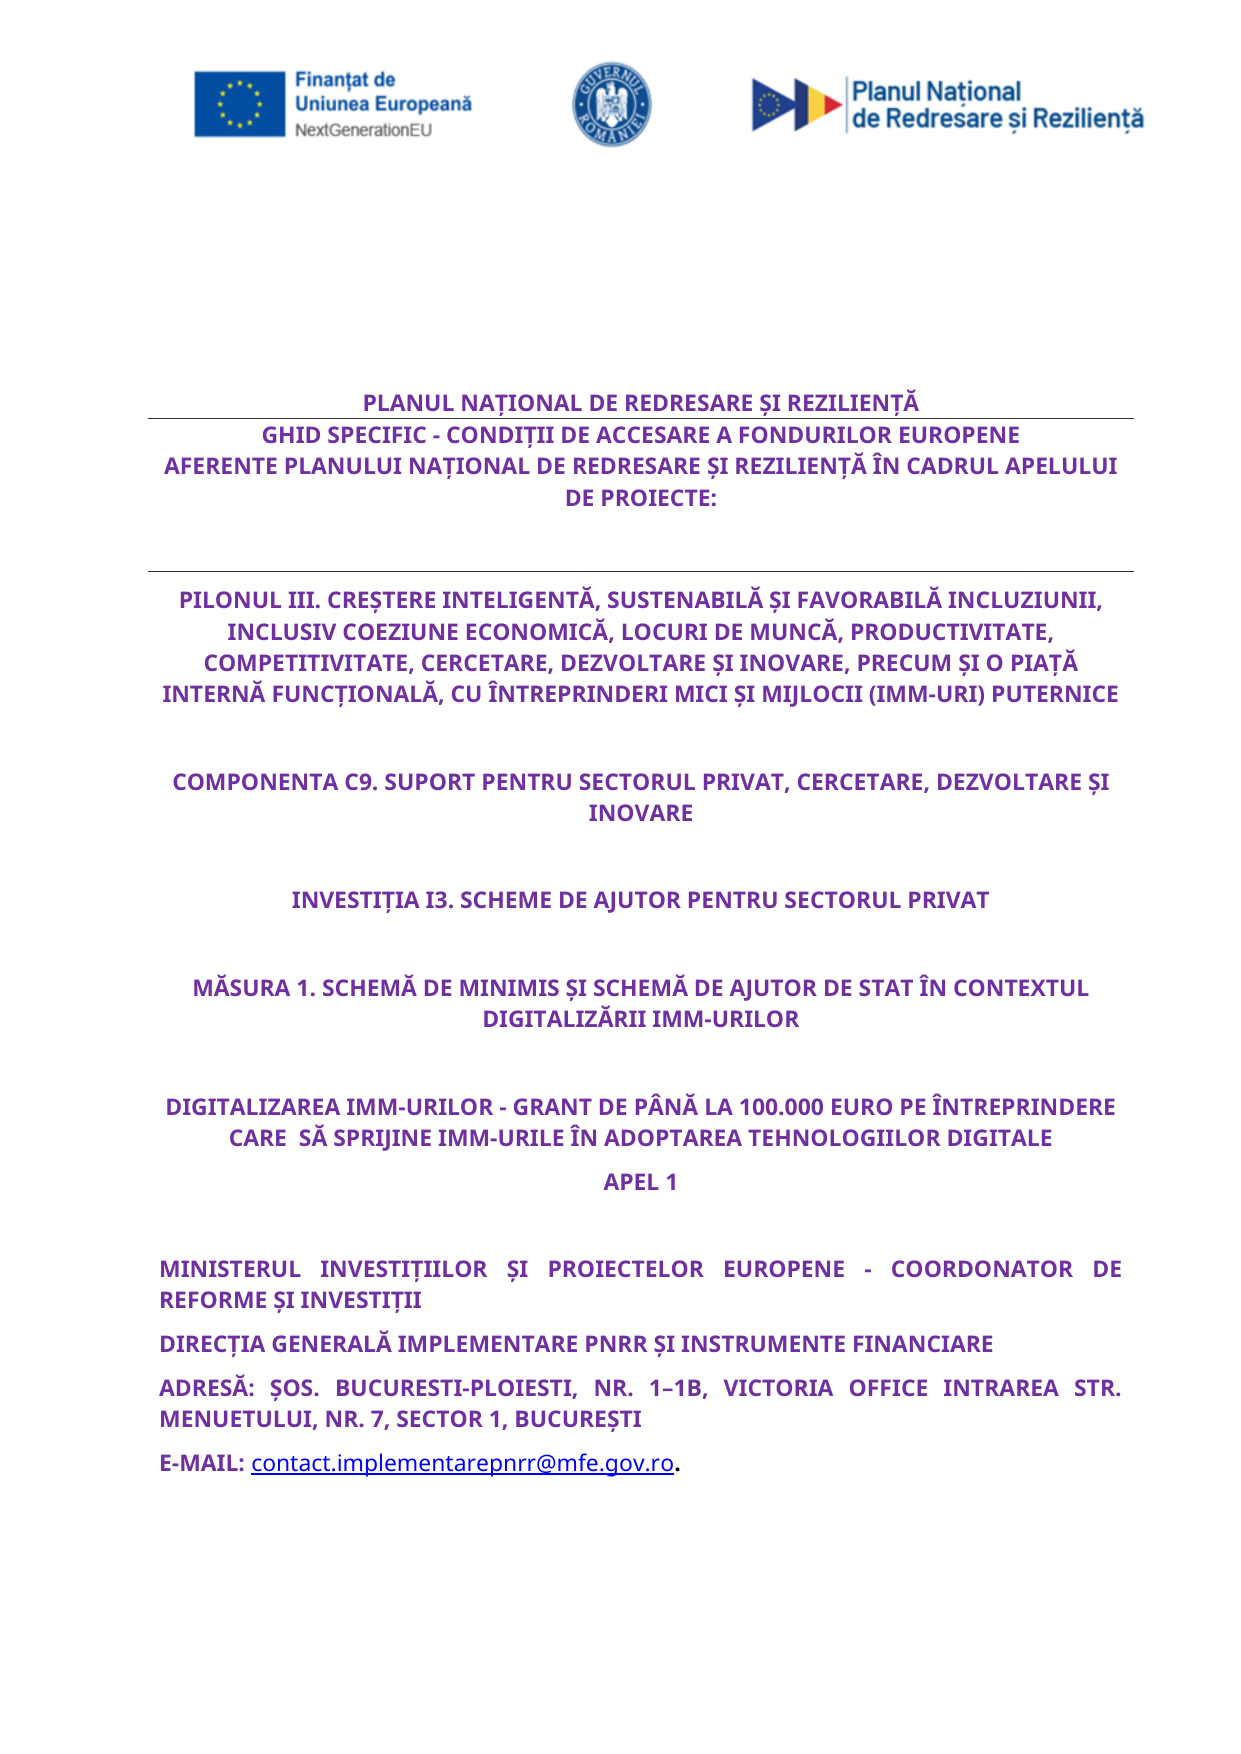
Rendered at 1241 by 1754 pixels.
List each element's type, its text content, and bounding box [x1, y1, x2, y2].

table_cell PILONUL III. CREȘTERE INTELIGENTĂ, SUSTENABILĂ ȘI FAVORABILĂ INCLUZIUNII, INCLUSIV COEZIUNE ECONOMICĂ, LOCURI DE MUNCĂ, PRODUCTIVITATE, COMPETITIVITATE, CERCETARE, DEZVOLTARE ȘI INOVARE, PRECUM ȘI O PIAȚĂ INTERNĂ FUNCȚIONALĂ, CU ÎNTREPRINDERI MICI ȘI MIJLOCII (IMM-URI) PUTERNICE COMPONENTA C9. SUPORT PENTRU SECTORUL PRIVAT, CERCETARE, DEZVOLTARE ȘI INOVARE INVESTIȚIA I3. SCHEME DE AJUTOR PENTRU SECTORUL PRIVAT MĂSURA 1. SCHEMĂ DE MINIMIS ȘI SCHEMĂ DE AJUTOR DE STAT ÎN CONTEXTUL DIGITALIZĂRII IMM-URILOR DIGITALIZAREA IMM-URILOR - GRANT DE PÂNĂ LA 100.000 EURO PE ÎNTREPRINDERE CARE SĂ SPRIJINE IMM-URILE ÎN ADOPTAREA TEHNOLOGIILOR DIGITALE APEL 1 MINISTERUL INVESTIȚIILOR ȘI PROIECTELOR EUROPENE - COORDONATOR DE REFORME ȘI INVESTIȚII DIRECȚIA GENERALĂ IMPLEMENTARE PNRR ȘI INSTRUMENTE FINANCIARE ADRESĂ: ȘOS. BUCURESTI-PLOIESTI, NR. 1–1B, VICTORIA OFFICE INTRAREA STR. MENUETULUI, NR. 7, SECTOR 1, BUCUREȘTI E-MAIL: contact.implementarepnrr@mfe.gov.ro. [148, 572, 1134, 1578]
table_cell GHID SPECIFIC - CONDIȚII DE ACCESARE A FONDURILOR EUROPENE AFERENTE PLANULUI NAȚIONAL DE REDRESARE ȘI REZILIENȚĂ ÎN CADRUL APELULUI DE PROIECTE: [148, 419, 1134, 571]
table_header PLANUL NAȚIONAL DE REDRESARE ȘI REZILIENȚĂ [148, 356, 1134, 418]
picture [147, 44, 1150, 167]
